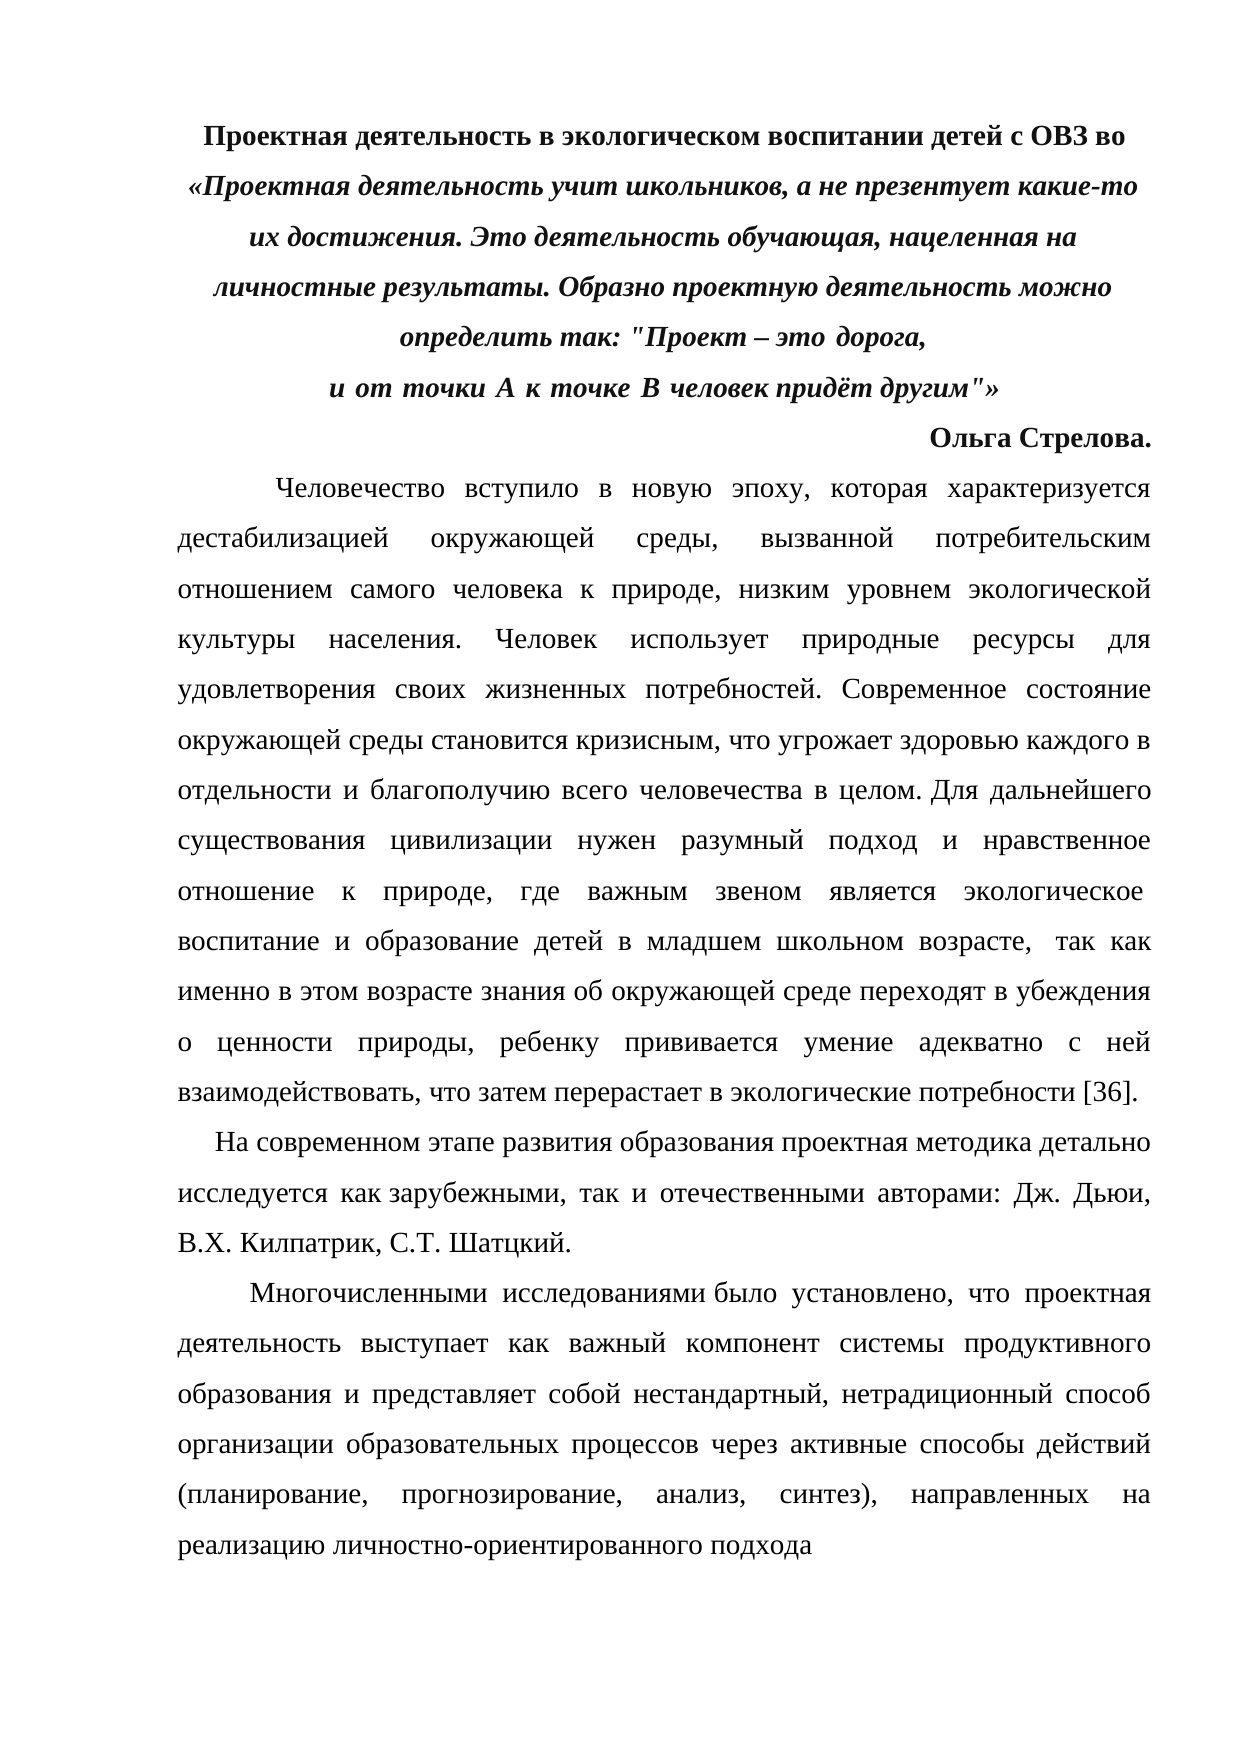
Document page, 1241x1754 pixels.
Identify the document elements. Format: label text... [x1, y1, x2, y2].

text Многочисленными исследованиями было установлено, что проектная деятельность выступает как важный компонент системы продуктивного образования и представляет собой нестандартный, нетрадиционный способ организации образовательных процессов через активные способы действий (планирование, прогнозирование, анализ, синтез), направленных на реализацию личностно-ориентированного подхода [177, 1275, 1152, 1560]
text Ольга Стрелова. [177, 420, 1152, 453]
text Человечество вступило в новую эпоху, которая характеризуется дестабилизацией окружающей среды, вызванной потребительским отношением самого человека к природе, низким уровнем экологической культуры населения. Человек использует природные ресурсы для удовлетворения своих жизненных потребностей. Современное состояние окружающей среды становится кризисным, что угрожает здоровью каждого в отдельности и благополучию всего человечества в целом. Для дальнейшего существования цивилизации нужен разумный подход и нравственное отношение к природе, где важным звеном является экологическое воспитание и образование детей в младшем школьном возрасте, так как именно в этом возрасте знания об окружающей среде переходят в убеждения о ценности природы, ребенку прививается умение адекватно с ней взаимодействовать, что затем перерастает в экологические потребности [36]. [177, 470, 1152, 1108]
text На современном этапе развития образования проектная методика детально исследуется как зарубежными, так и отечественными авторами: Дж. Дьюи, В.Х. Килпатрик, С.Т. Шатцкий. [177, 1124, 1152, 1258]
text Проектная деятельность в экологическом воспитании детей с ОВЗ во «Проектная деятельность учит школьников, а не презентует какие-то их достижения. Это деятельность обучающая, нацеленная на личностные результаты. Образно проектную деятельность можно определить так: "Проект – это дорога, и от точки А к точке B человек придёт другим"» [177, 118, 1152, 403]
